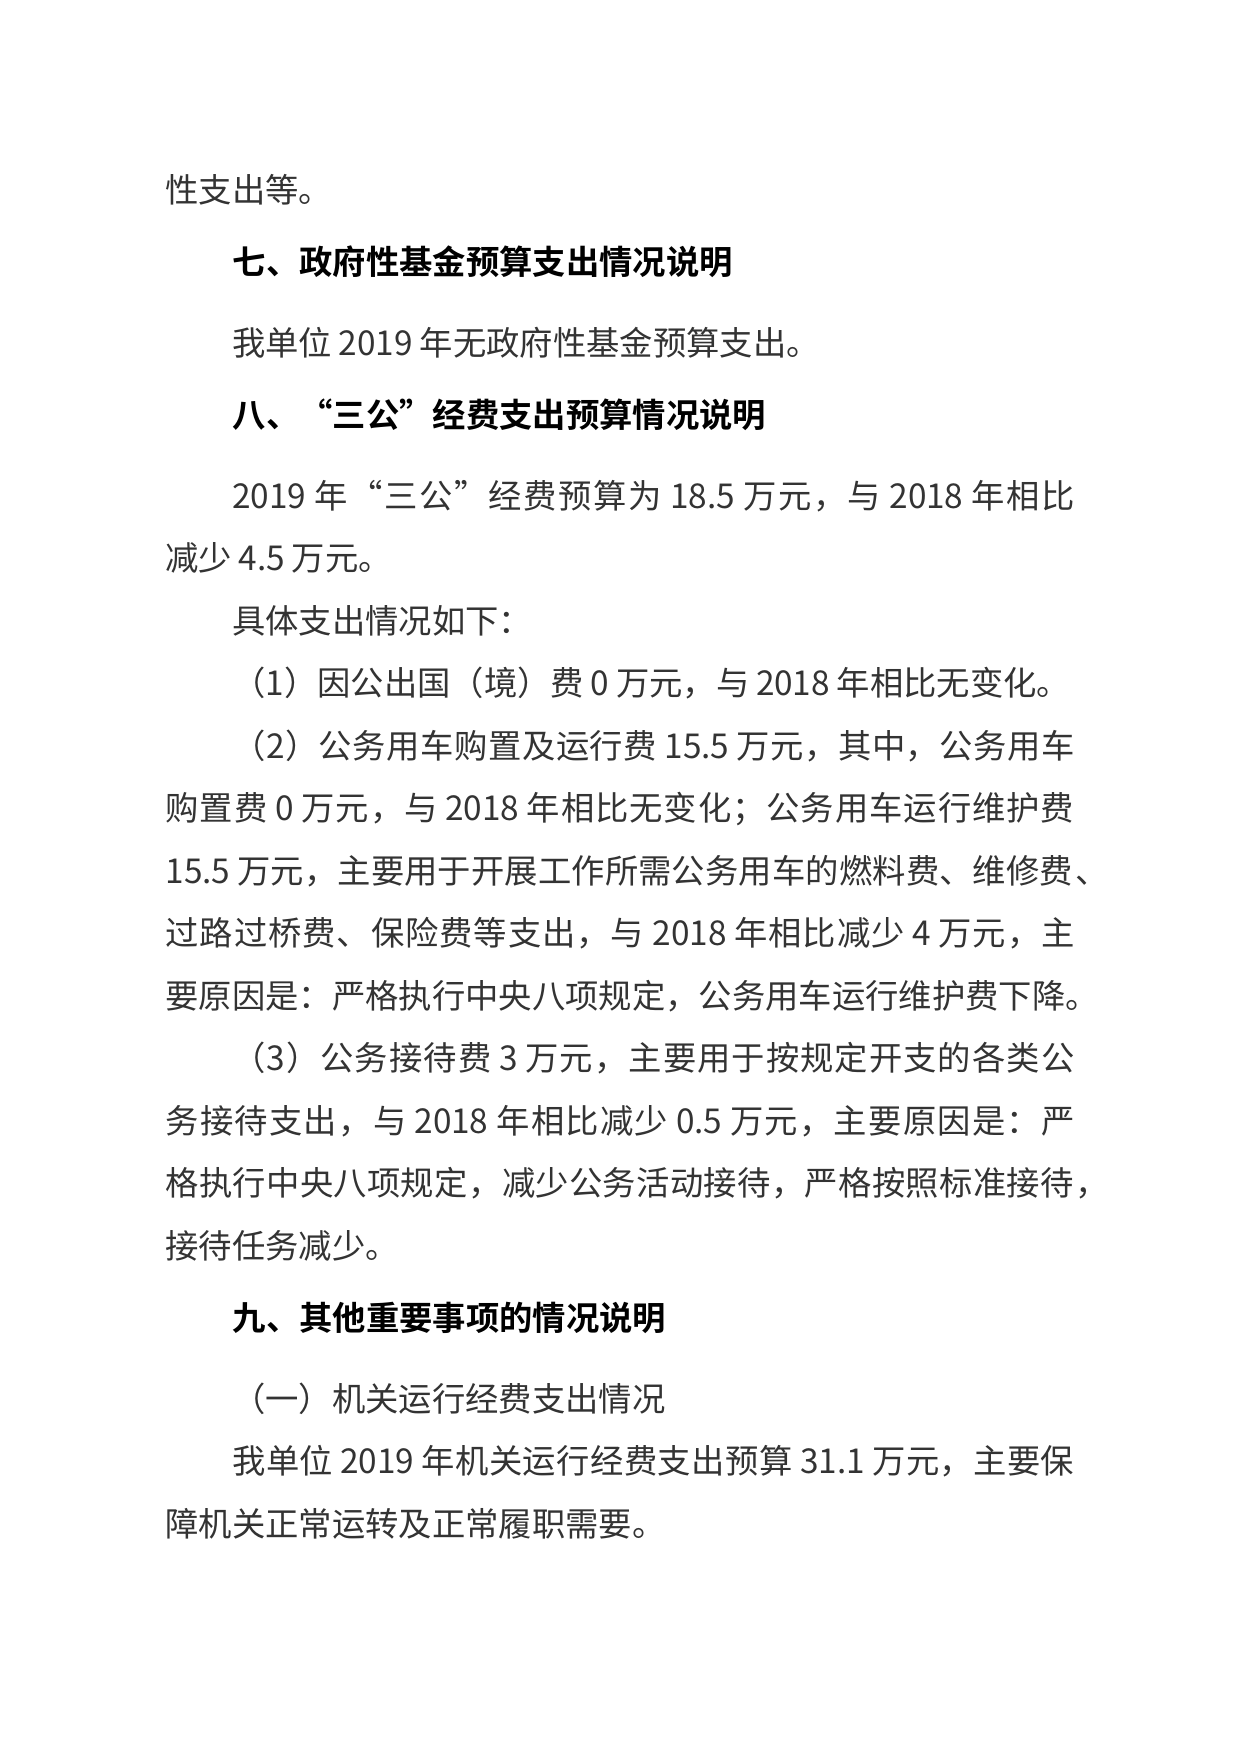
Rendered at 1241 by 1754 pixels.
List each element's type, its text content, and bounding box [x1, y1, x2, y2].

subtitle 九、其他重要事项的情况说明 [165, 1271, 1075, 1361]
text （1）因公出国（境）费0万元，与2018年相比无变化。 [165, 646, 1075, 708]
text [165, 152, 1075, 214]
subtitle 八、“三公”经费支出预算情况说明 [165, 368, 1075, 458]
text 2019年“三公”经费预算为18.5万元，与2018年相比减少4.5万元。 [165, 458, 1075, 583]
text 我单位2019年机关运行经费支出预算31.1万元，主要保障机关正常运转及正常履职需要。 [165, 1424, 1075, 1549]
text 我单位2019年无政府性基金预算支出。 [165, 305, 1075, 368]
text （一）机关运行经费支出情况 [165, 1361, 1075, 1424]
text （2）公务用车购置及运行费15.5万元，其中，公务用车购置费0万元，与2018年相比无变化；公务用车运行维护费15.5万元，主要用于开展工作所需公务用车的燃料费、维修费、过路过桥费、保险费等支出，与2018年相比减少4万元，主要原因是：严格执行中央八项规定，公务用车运行维护费下降。 [165, 708, 1075, 1021]
text （3）公务接待费3万元，主要用于按规定开支的各类公务接待支出，与2018年相比减少0.5万元，主要原因是：严格执行中央八项规定，减少公务活动接待，严格按照标准接待，接待任务减少。 [165, 1021, 1075, 1271]
text 具体支出情况如下： [165, 583, 1075, 646]
subtitle 七、政府性基金预算支出情况说明 [165, 214, 1075, 305]
